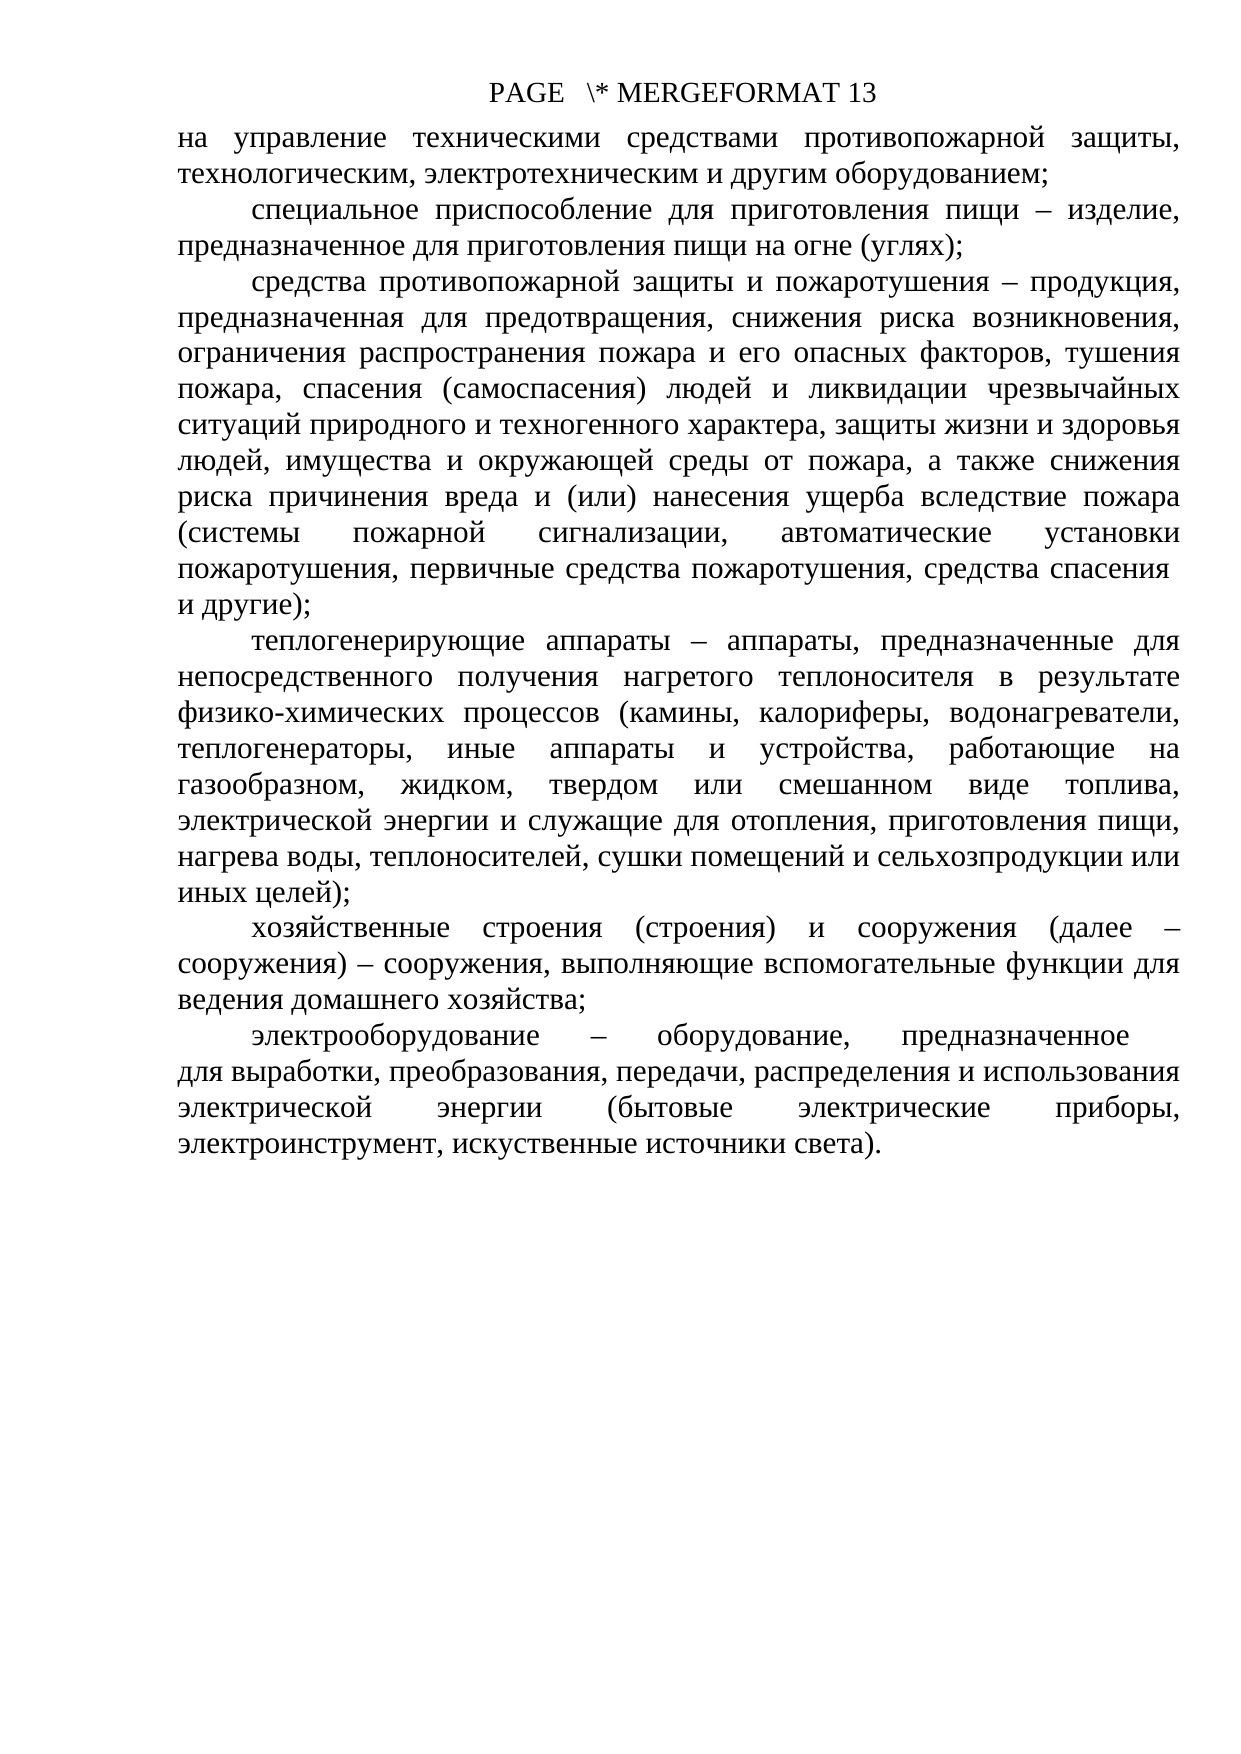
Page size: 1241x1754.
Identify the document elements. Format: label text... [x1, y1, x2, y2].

text средства противопожарной защиты и пожаротушения – продукция, предназначенная для предотвращения, снижения риска возникновения, ограничения распространения пожара и его опасных факторов, тушения пожара, спасения (самоспасения) людей и ликвидации чрезвычайных ситуаций природного и техногенного характера, защиты жизни и здоровья людей, имущества и окружающей среды от пожара, а также снижения риска причинения вреда и (или) нанесения ущерба вследствие пожара (системы пожарной сигнализации, автоматические установки пожаротушения, первичные средства пожаротушения, средства спасения и другие); [177, 262, 1181, 621]
text электрооборудование – оборудование, предназначенное для выработки, преобразования, передачи, распределения и использования электрической энергии (бытовые электрические приборы, электроинструмент, искуственные источники света). [177, 1017, 1181, 1160]
text специальное приспособление для приготовления пищи – изделие, предназначенное для приготовления пищи на огне (углях); [177, 190, 1181, 262]
text хозяйственные строения (строения) и сооружения (далее – сооружения) – сооружения, выполняющие вспомогательные функции для ведения домашнего хозяйства; [177, 909, 1181, 1017]
text теплогенерирующие аппараты – аппараты, предназначенные для непосредственного получения нагретого теплоносителя в результате физико-химических процессов (камины, калориферы, водонагреватели, теплогенераторы, иные аппараты и устройства, работающие на газообразном, жидком, твердом или смешанном виде топлива, электрической энергии и служащие для отопления, приготовления пищи, нагрева воды, теплоносителей, сушки помещений и сельхозпродукции или иных целей); [177, 621, 1181, 909]
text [177, 118, 1181, 190]
